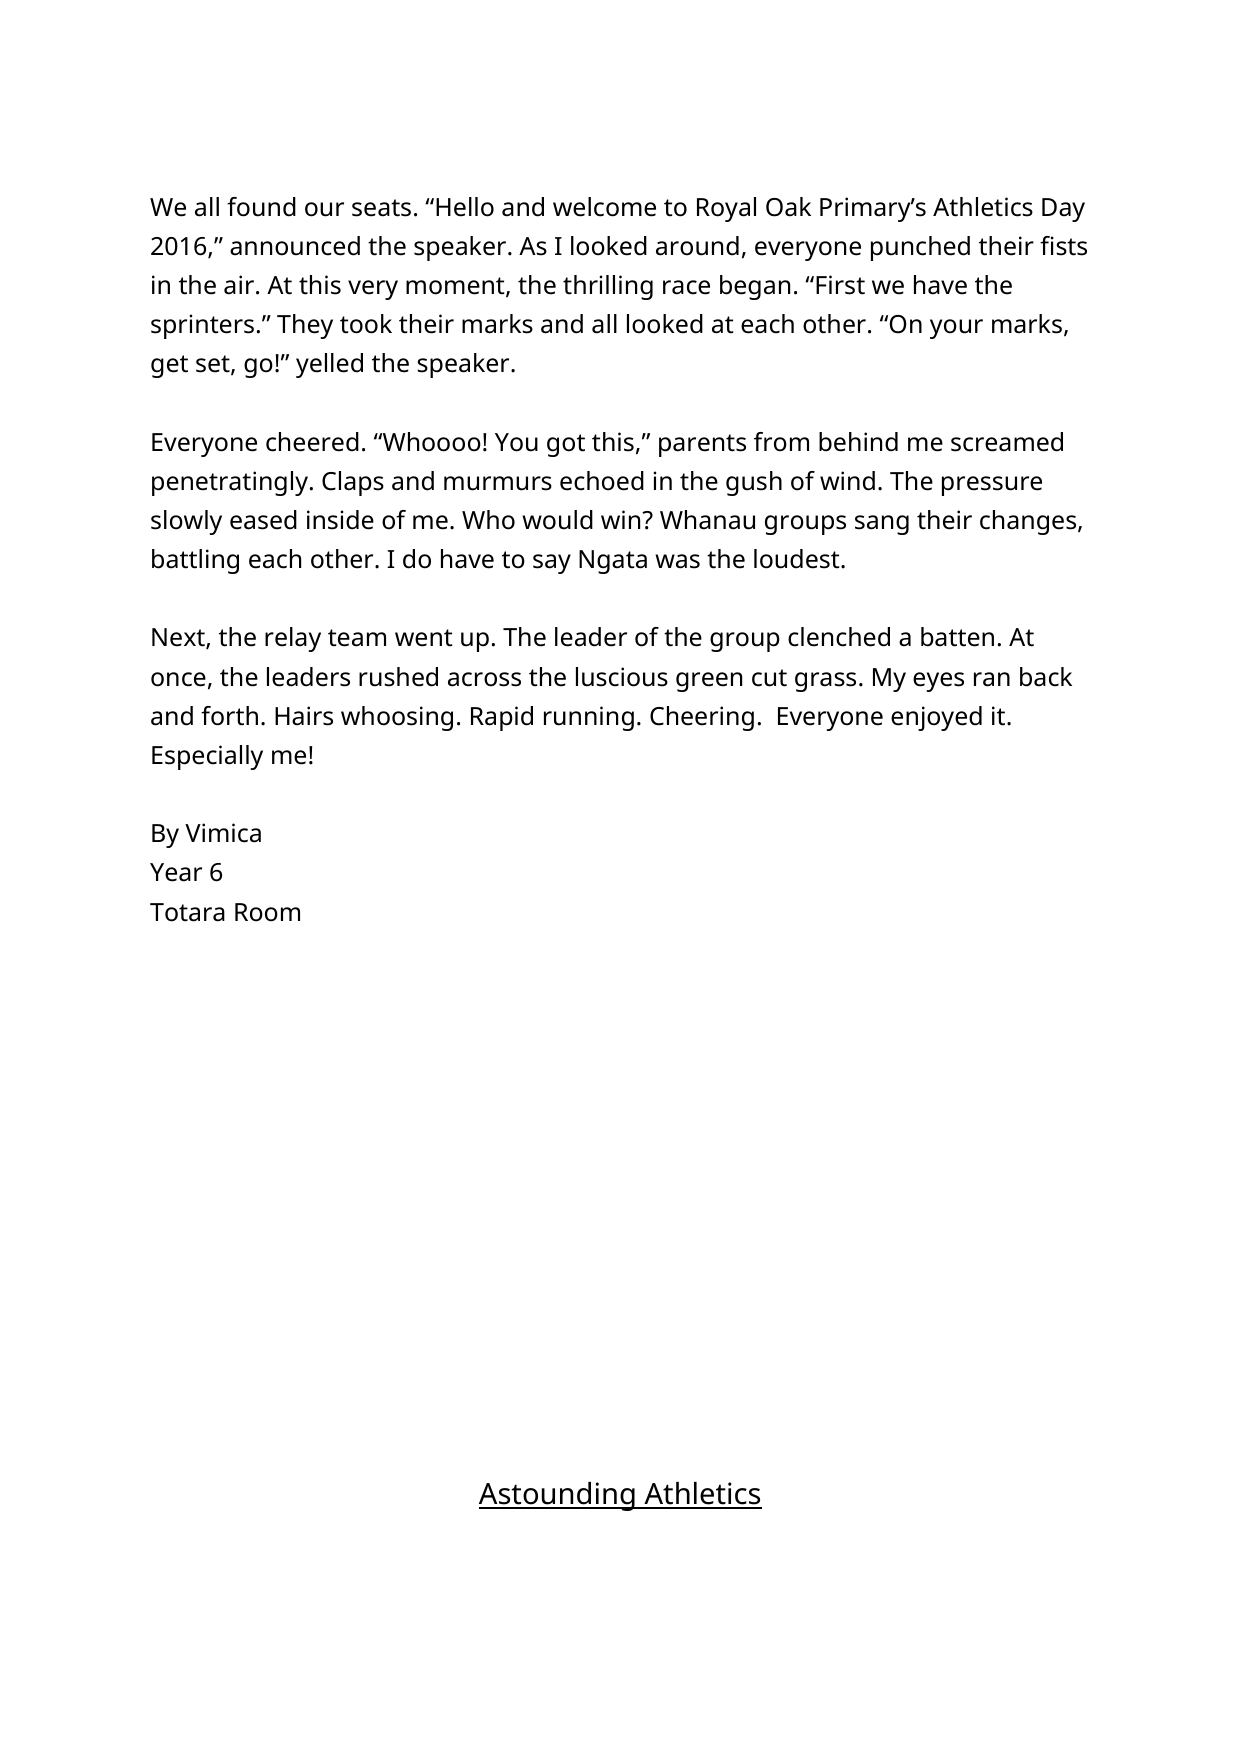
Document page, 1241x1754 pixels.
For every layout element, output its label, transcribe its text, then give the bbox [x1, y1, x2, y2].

text Everyone cheered. “Whoooo! You got this,” parents from behind me screamed penetratingly. Claps and murmurs echoed in the gush of wind. The pressure slowly eased inside of me. Who would win? Whanau groups sang their changes, battling each other. I do have to say Ngata was the loudest. [150, 424, 1090, 576]
text We all found our seats. “Hello and welcome to Royal Oak Primary’s Athletics Day 2016,” announced the speaker. As I looked around, everyone punched their fists in the air. At this very moment, the thrilling race began. “First we have the sprinters.” They took their marks and all looked at each other. “On your marks, get set, go!” yelled the speaker. [150, 189, 1090, 380]
text Totara Room [150, 894, 1090, 928]
text Next, the relay team went up. The leader of the group clenched a batten. At once, the leaders rushed across the luscious green cut grass. My eyes ran back and forth. Hairs whoosing. Rapid running. Cheering. Everyone enjoyed it. Especially me! [150, 620, 1090, 772]
text Year 6 [150, 855, 1090, 889]
text By Vimica [150, 816, 1090, 850]
text Astounding Athletics [150, 1473, 1090, 1513]
